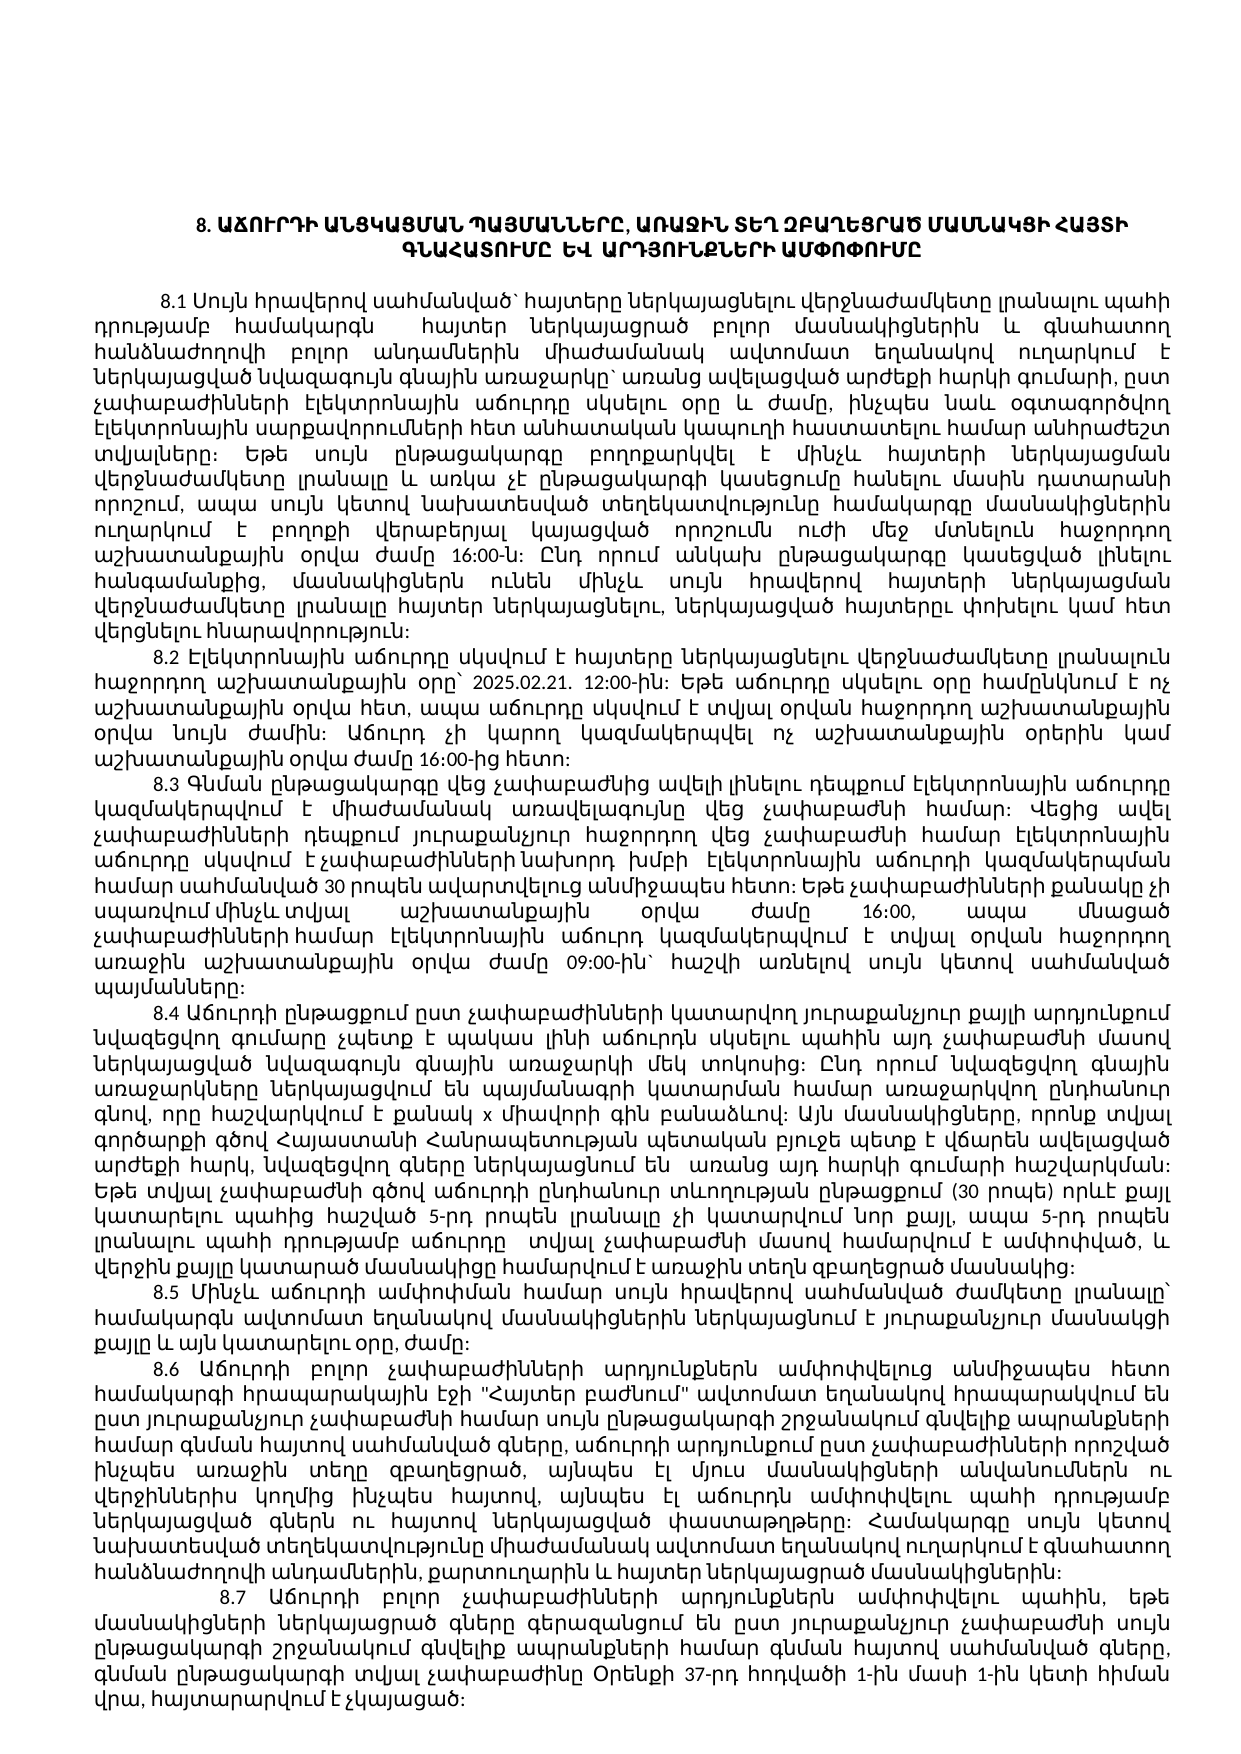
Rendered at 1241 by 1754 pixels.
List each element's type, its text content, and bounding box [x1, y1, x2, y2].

text 8.2 Էլեկտրոնային աճուրդը սկսվում է հայտերը ներկայացնելու վերջնաժամկետը լրանալուն հաջորդող աշխատանքային օրը՝ 2025.02.21. 12:00 -ին: Եթե աճուրդը սկսելու օրը համընկնում է ոչ աշխատանքային օրվա հետ, ապա աճուրդը սկսվում է տվյալ օրվան հաջորդող աշխատանքային օրվա նույն ժամին: Աճուրդ չի կարող կազմակերպվել ոչ աշխատանքային օրերին կամ աշխատանքային օրվա ժամը 16։00-ից հետո: [94, 644, 1171, 771]
text 8.5 Մինչև աճուրդի ամփոփման համար սույն հրավերով սահմանված ժամկետը լրանալը՝ համակարգն ավտոմատ եղանակով մասնակիցներին ներկայացնում է յուրաքանչյուր մասնակցի քայլը և այն կատարելու օրը, ժամը: [94, 1279, 1171, 1356]
text 8.3 Գնման ընթացակարգը վեց չափաբաժնից ավելի լինելու դեպքում էլեկտրոնային աճուրդը կազմակերպվում է միաժամանակ առավելագույնը վեց չափաբաժնի համար: Վեցից ավել չափաբաժինների դեպքում յուրաքանչյուր հաջորդող վեց չափաբաժնի համար էլեկտրոնային աճուրդը սկսվում է չափաբաժինների նախորդ խմբի էլեկտրոնային աճուրդի կազմակերպման համար սահմանված 30 րոպեն ավարտվելուց անմիջապես հետո: Եթե չափաբաժինների քանակը չի սպառվում մինչև տվյալ աշխատանքային օրվա ժամը 16։00, ապա մնացած չափաբաժինների համար էլեկտրոնային աճուրդ կազմակերպվում է տվյալ օրվան հաջորդող առաջին աշխատանքային օրվա ժամը 09:00-ին` հաշվի առնելով սույն կետով սահմանված պայմանները: [94, 771, 1171, 1000]
text 8.4 Աճուրդի ընթացքում ըստ չափաբաժինների կատարվող յուրաքանչյուր քայլի արդյունքում նվազեցվող գումարը չպետք է պակաս լինի աճուրդն սկսելու պահին այդ չափաբաժնի մասով ներկայացված նվազագույն գնային առաջարկի մեկ տոկոսից: Ընդ որում նվազեցվող գնային առաջարկները ներկայացվում են պայմանագրի կատարման համար առաջարկվող ընդհանուր գնով, որը հաշվարկվում է քանակ x միավորի գին բանաձևով: Այն մասնակիցները, որոնք տվյալ գործարքի գծով Հայաստանի Հանրապետության պետական բյուջե պետք է վճարեն ավելացված արժեքի հարկ, նվազեցվող գները ներկայացնում են առանց այդ հարկի գումարի հաշվարկման: Եթե տվյալ չափաբաժնի գծով աճուրդի ընդհանուր տևողության ընթացքում (30 րոպե) որևէ քայլ կատարելու պահից հաշված 5-րդ րոպեն լրանալը չի կատարվում նոր քայլ, ապա 5-րդ րոպեն լրանալու պահի դրությամբ աճուրդը տվյալ չափաբաժնի մասով համարվում է ամփոփված, և վերջին քայլը կատարած մասնակիցը համարվում է առաջին տեղն զբաղեցրած մասնակից: [94, 1000, 1171, 1279]
text 8.6 Աճուրդի բոլոր չափաբաժինների արդյունքներն ամփոփվելուց անմիջապես հետո համակարգի հրապարակային էջի "Հայտեր բաժնում" ավտոմատ եղանակով հրապարակվում են ըստ յուրաքանչյուր չափաբաժնի համար սույն ընթացակարգի շրջանակում գնվելիք ապրանքների համար գնման հայտով սահմանված գները, աճուրդի արդյունքում ըստ չափաբաժինների որոշված ինչպես առաջին տեղը զբաղեցրած, այնպես էլ մյուս մասնակիցների անվանումներն ու վերջիններիս կողմից ինչպես հայտով, այնպես էլ աճուրդն ամփոփվելու պահի դրությամբ ներկայացված գներն ու հայտով ներկայացված փաստաթղթերը: Համակարգը սույն կետով նախատեսված տեղեկատվությունը միաժամանակ ավտոմատ եղանակով ուղարկում է գնահատող հանձնաժողովի անդամներին, քարտուղարին և հայտեր ներկայացրած մասնակիցներին: [94, 1356, 1171, 1584]
text 8.1 Սույն հրավերով սահմանված` հայտերը ներկայացնելու վերջնաժամկետը լրանալու պահի դրությամբ համակարգն հայտեր ներկայացրած բոլոր մասնակիցներին և գնահատող հանձնաժողովի բոլոր անդամներին միաժամանակ ավտոմատ եղանակով ուղարկում է ներկայացված նվազագույն գնային առաջարկը` առանց ավելացված արժեքի հարկի գումարի, ըստ չափաբաժինների էլեկտրոնային աճուրդը սկսելու օրը և ժամը, ինչպես նաև օգտագործվող էլեկտրոնային սարքավորումների հետ անհատական կապուղի հաստատելու համար անհրաժեշտ տվյալները։ Եթե սույն ընթացակարգը բողոքարկվել է մինչև հայտերի ներկայացման վերջնաժամկետը լրանալը և առկա չէ ընթացակարգի կասեցումը հանելու մասին դատարանի որոշում, ապա սույն կետով նախատեսված տեղեկատվությունը համակարգը մասնակիցներին ուղարկում է բողոքի վերաբերյալ կայացված որոշումն ուժի մեջ մտնելուն հաջորդող աշխատանքային օրվա ժամը 16:00-ն: Ընդ որում անկախ ընթացակարգը կասեցված լինելու հանգամանքից, մասնակիցներն ունեն մինչև սույն հրավերով հայտերի ներկայացման վերջնաժամկետը լրանալը հայտեր ներկայացնելու, ներկայացված հայտերըւ փոխելու կամ հետ վերցնելու հնարավորություն: [94, 288, 1171, 644]
text 8. ԱՃՈՒՐԴԻ ԱՆՑԿԱՑՄԱՆ ՊԱՅՄԱՆՆԵՐԸ, ԱՌԱՋԻՆ ՏԵՂ ԶԲԱՂԵՑՐԱԾ ՄԱՍՆԱԿՑԻ ՀԱՅՏԻ [94, 212, 1171, 237]
text ԳՆԱՀԱՏՈՒՄԸ ԵՎ ԱՐԴՅՈՒՆՔՆԵՐԻ ԱՄՓՈՓՈՒՄԸ [94, 237, 1171, 263]
text 8.7 Աճուրդի բոլոր չափաբաժինների արդյունքներն ամփոփվելու պահին, եթե մասնակիցների ներկայացրած գները գերազանցում են ըստ յուրաքանչյուր չափաբաժնի սույն ընթացակարգի շրջանակում գնվելիք ապրանքների համար գնման հայտով սահմանված գները, գնման ընթացակարգի տվյալ չափաբաժինը Օրենքի 37-րդ հոդվածի 1-ին մասի 1-ին կետի հիման վրա, հայտարարվում է չկայացած: [94, 1584, 1171, 1712]
